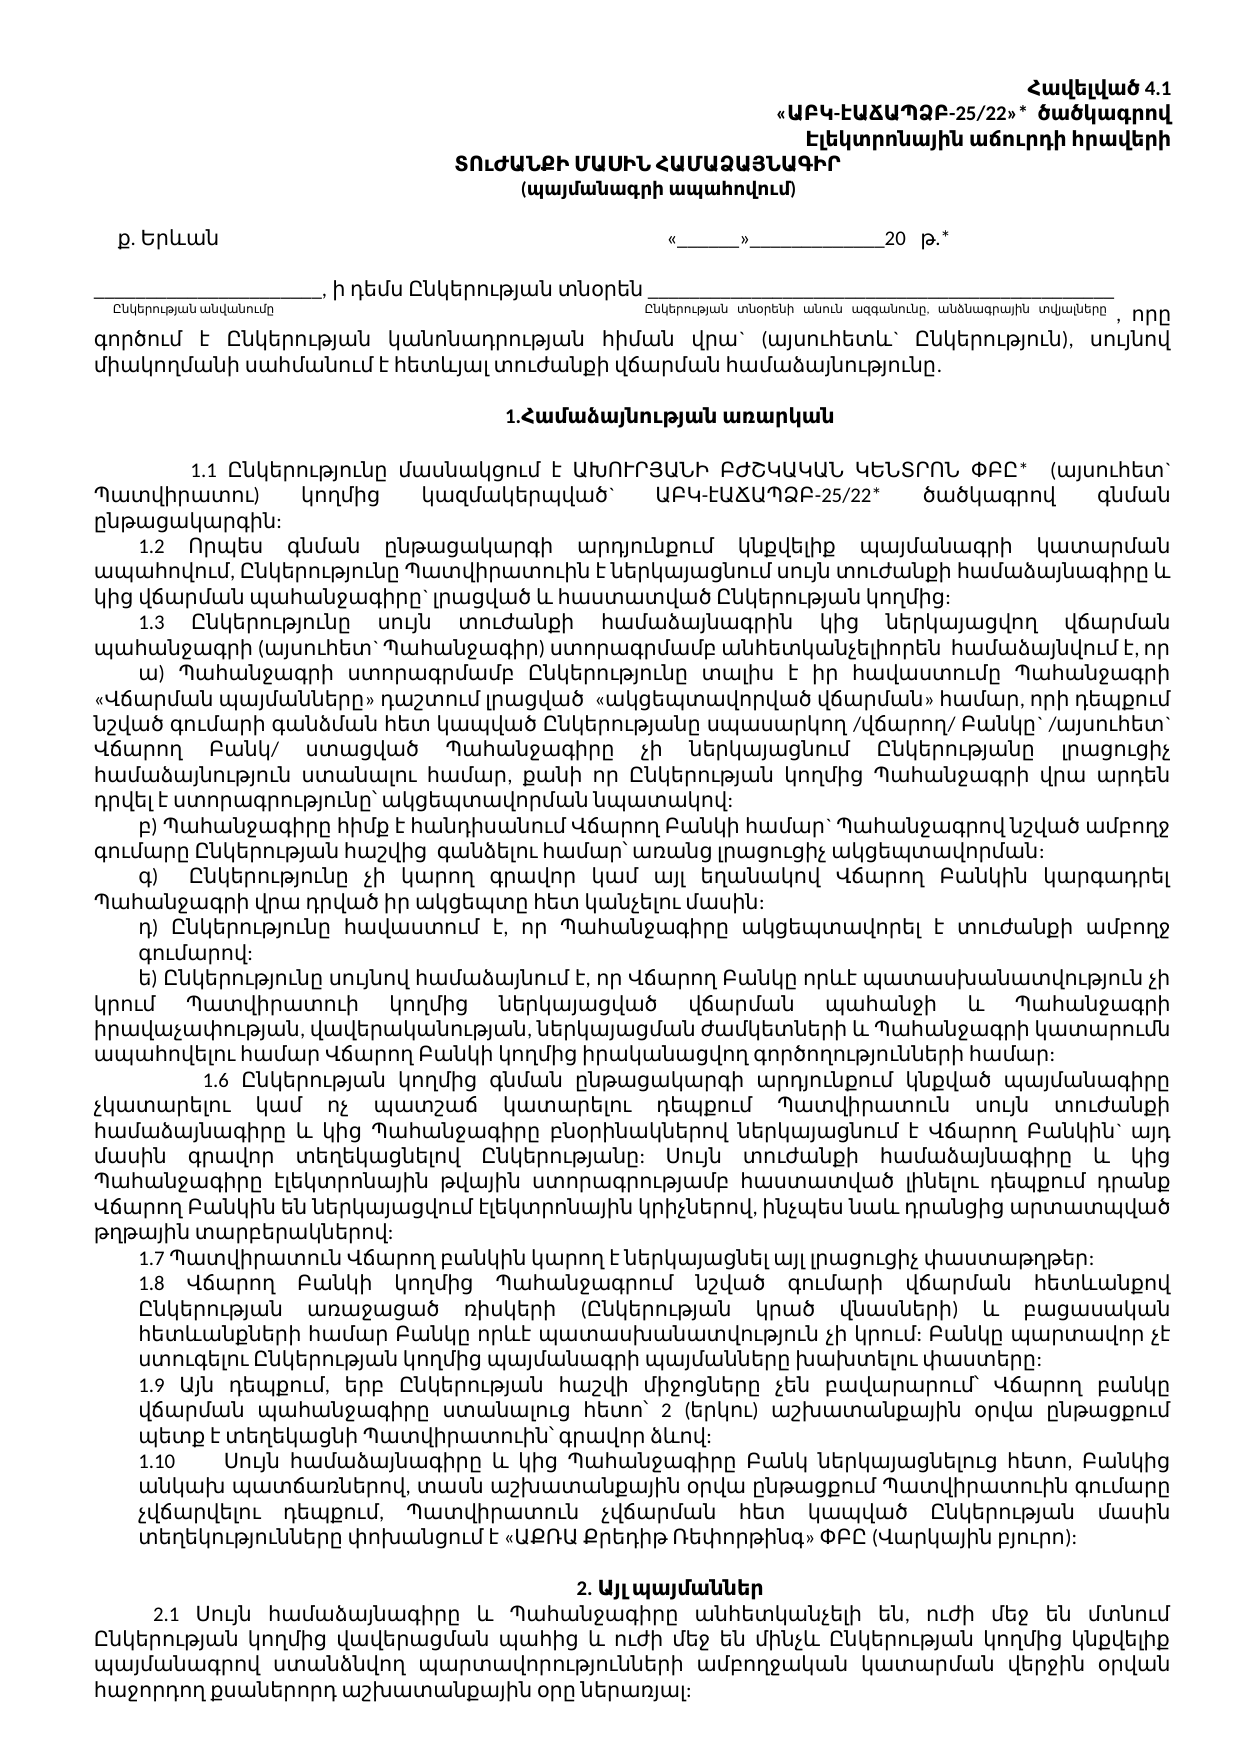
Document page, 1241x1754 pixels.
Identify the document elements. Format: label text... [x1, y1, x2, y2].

text ե) Ընկերությունը սույնով համաձայնում է, որ Վճարող Բանկը որևէ պատասխանատվություն չի կրում Պատվիրատուի կողմից ներկայացված վճարման պահանջի և Պահանջագրի իրավաչափության, վավերականության, ներկայացման ժամկետների և Պահանջագրի կատարումն ապահովելու համար Վճարող Բանկի կողմից իրականացվող գործողությունների համար: [94, 965, 1171, 1067]
text (պայմանագրի ապահովում) [94, 177, 1171, 199]
text Էլեկտրոնային աճուրդի հրավերի [94, 126, 1171, 151]
text «ԱԲԿ-էԱՃԱՊՁԲ-25/22»* ծածկագրով [94, 100, 1171, 126]
text 1.10 Սույն համաձայնագիրը և կից Պահանջագիրը Բանկ ներկայացնելուց հետո, Բանկից անկախ պատճառներով, տասն աշխատանքային օրվա ընթացքում Պատվիրատուին գումարը չվճարվելու դեպքում, Պատվիրատուն չվճարման հետ կապված Ընկերության մասին տեղեկությունները փոխանցում է «ԱՔՌԱ Քրեդիթ Ռեփորթինգ» ՓԲԸ (Վարկային բյուրո): [138, 1448, 1171, 1550]
text 2.1 Սույն համաձայնագիրը և Պահանջագիրը անհետկանչելի են, ուժի մեջ են մտնում Ընկերության կողմից վավերացման պահից և ուժի մեջ են մինչև Ընկերության կողմից կնքվելիք պայմանագրով ստանձնվող պարտավորությունների ամբողջական կատարման վերջին օրվան հաջորդող քսաներորդ աշխատանքային օրը ներառյալ: [94, 1601, 1171, 1702]
text 1.6 Ընկերության կողմից գնման ընթացակարգի արդյունքում կնքված պայմանագիրը չկատարելու կամ ոչ պատշաճ կատարելու դեպքում Պատվիրատուն սույն տուժանքի համաձայնագիրը և կից Պահանջագիրը բնօրինակներով ներկայացնում է Վճարող Բանկին` այդ մասին գրավոր տեղեկացնելով Ընկերությանը: Սույն տուժանքի համաձայնագիրը և կից Պահանջագիրը էլեկտրոնային թվային ստորագրությամբ հաստատված լինելու դեպքում դրանք Վճարող Բանկին են ներկայացվում էլեկտրոնային կրիչներով, ինչպես նաև դրանցից արտատպված թղթային տարբերակներով: [94, 1067, 1171, 1245]
text 1.3 Ընկերությունը սույն տուժանքի համաձայնագրին կից ներկայացվող վճարման պահանջագրի (այսուհետ` Պահանջագիր) ստորագրմամբ անհետկանչելիորեն համաձայնվում է, որ [94, 609, 1171, 660]
text գ) Ընկերությունը չի կարող գրավոր կամ այլ եղանակով Վճարող Բանկին կարգադրել Պահանջագրի վրա դրված իր ակցեպտը հետ կանչելու մասին: [94, 864, 1171, 914]
text 1.2 Որպես գնման ընթացակարգի արդյունքում կնքվելիք պայմանագրի կատարման ապահովում, Ընկերությունը Պատվիրատուին է ներկայացնում սույն տուժանքի համաձայնագիրը և կից վճարման պահանջագիրը` լրացված և հաստատված Ընկերության կողմից: [94, 533, 1171, 609]
text ______________________, ի դեմս Ընկերության տնօրեն _____________________________________________ [94, 276, 1171, 301]
text 1.7 Պատվիրատուն Վճարող բանկին կարող է ներկայացնել այլ լրացուցիչ փաստաթղթեր: [138, 1245, 1171, 1270]
text բ) Պահանջագիրը հիմք է հանդիսանում Վճարող Բանկի համար` Պահանջագրով նշված ամբողջ գումարը Ընկերության հաշվից գանձելու համար՝ առանց լրացուցիչ ակցեպտավորման: [94, 813, 1171, 864]
text Հավելված 4.1 [94, 75, 1171, 100]
text ա) Պահանջագրի ստորագրմամբ Ընկերությունը տալիս է իր հավաստումը Պահանջագրի «Վճարման պայմանները» դաշտում լրացված «ակցեպտավորված վճարման» համար, որի դեպքում նշված գումարի գանձման հետ կապված Ընկերությանը սպասարկող /վճարող/ Բանկը` /այսուհետ` Վճարող Բանկ/ ստացված Պահանջագիրը չի ներկայացնում Ընկերությանը լրացուցիչ համաձայնություն ստանալու համար, քանի որ Ընկերության կողմից Պահանջագրի վրա արդեն դրվել է ստորագրությունը՝ ակցեպտավորման նպատակով: [94, 660, 1171, 813]
text ք. Երևան «______»_____________20 թ.* [94, 225, 1171, 250]
text 1.8 Վճարող Բանկի կողմից Պահանջագրում նշված գումարի վճարման հետևանքով Ընկերության առաջացած ռիսկերի (Ընկերության կրած վնասների) և բացասական հետևանքների համար Բանկը որևէ պատասխանատվություն չի կրում: Բանկը պարտավոր չէ ստուգելու Ընկերության կողմից պայմանագրի պայմանները խախտելու փաստերը: [138, 1270, 1171, 1372]
text 1.1 Ընկերությունը մասնակցում է ԱԽՈՒՐՅԱՆԻ ԲԺՇԿԱԿԱՆ ԿԵՆՏՐՈՆ ՓԲԸ* (այսուհետ` Պատվիրատու) կողմից կազմակերպված` ԱԲԿ-էԱՃԱՊՁԲ-25/22* ծածկագրով գնման ընթացակարգին: [94, 457, 1171, 533]
text 1.Համաձայնության առարկան [169, 403, 1171, 428]
text 2. Այլ պայմաններ [169, 1575, 1171, 1601]
text Ընկերության անվանումը Ընկերության տնօրենի անուն ազգանունը, անձնագրային տվյալները , որը գործում է Ընկերության կանոնադրության հիման վրա` (այսուհետև` Ընկերություն), սույնով միակողմանի սահմանում է հետևյալ տուժանքի վճարման համաձայնությունը. [94, 301, 1171, 377]
text ՏՈւԺԱՆՔԻ ՄԱՍԻՆ ՀԱՄԱՁԱՅՆԱԳԻՐ [94, 151, 1171, 177]
text դ) Ընկերությունը հավաստում է, որ Պահանջագիրը ակցեպտավորել է տուժանքի ամբողջ գումարով: [138, 914, 1171, 965]
text 1.9 Այն դեպքում, երբ Ընկերության հաշվի միջոցները չեն բավարարում՝ Վճարող բանկը վճարման պահանջագիրը ստանալուց հետո՝ 2 (երկու) աշխատանքային օրվա ընթացքում պետք է տեղեկացնի Պատվիրատուին՝ գրավոր ձևով: [138, 1372, 1171, 1448]
